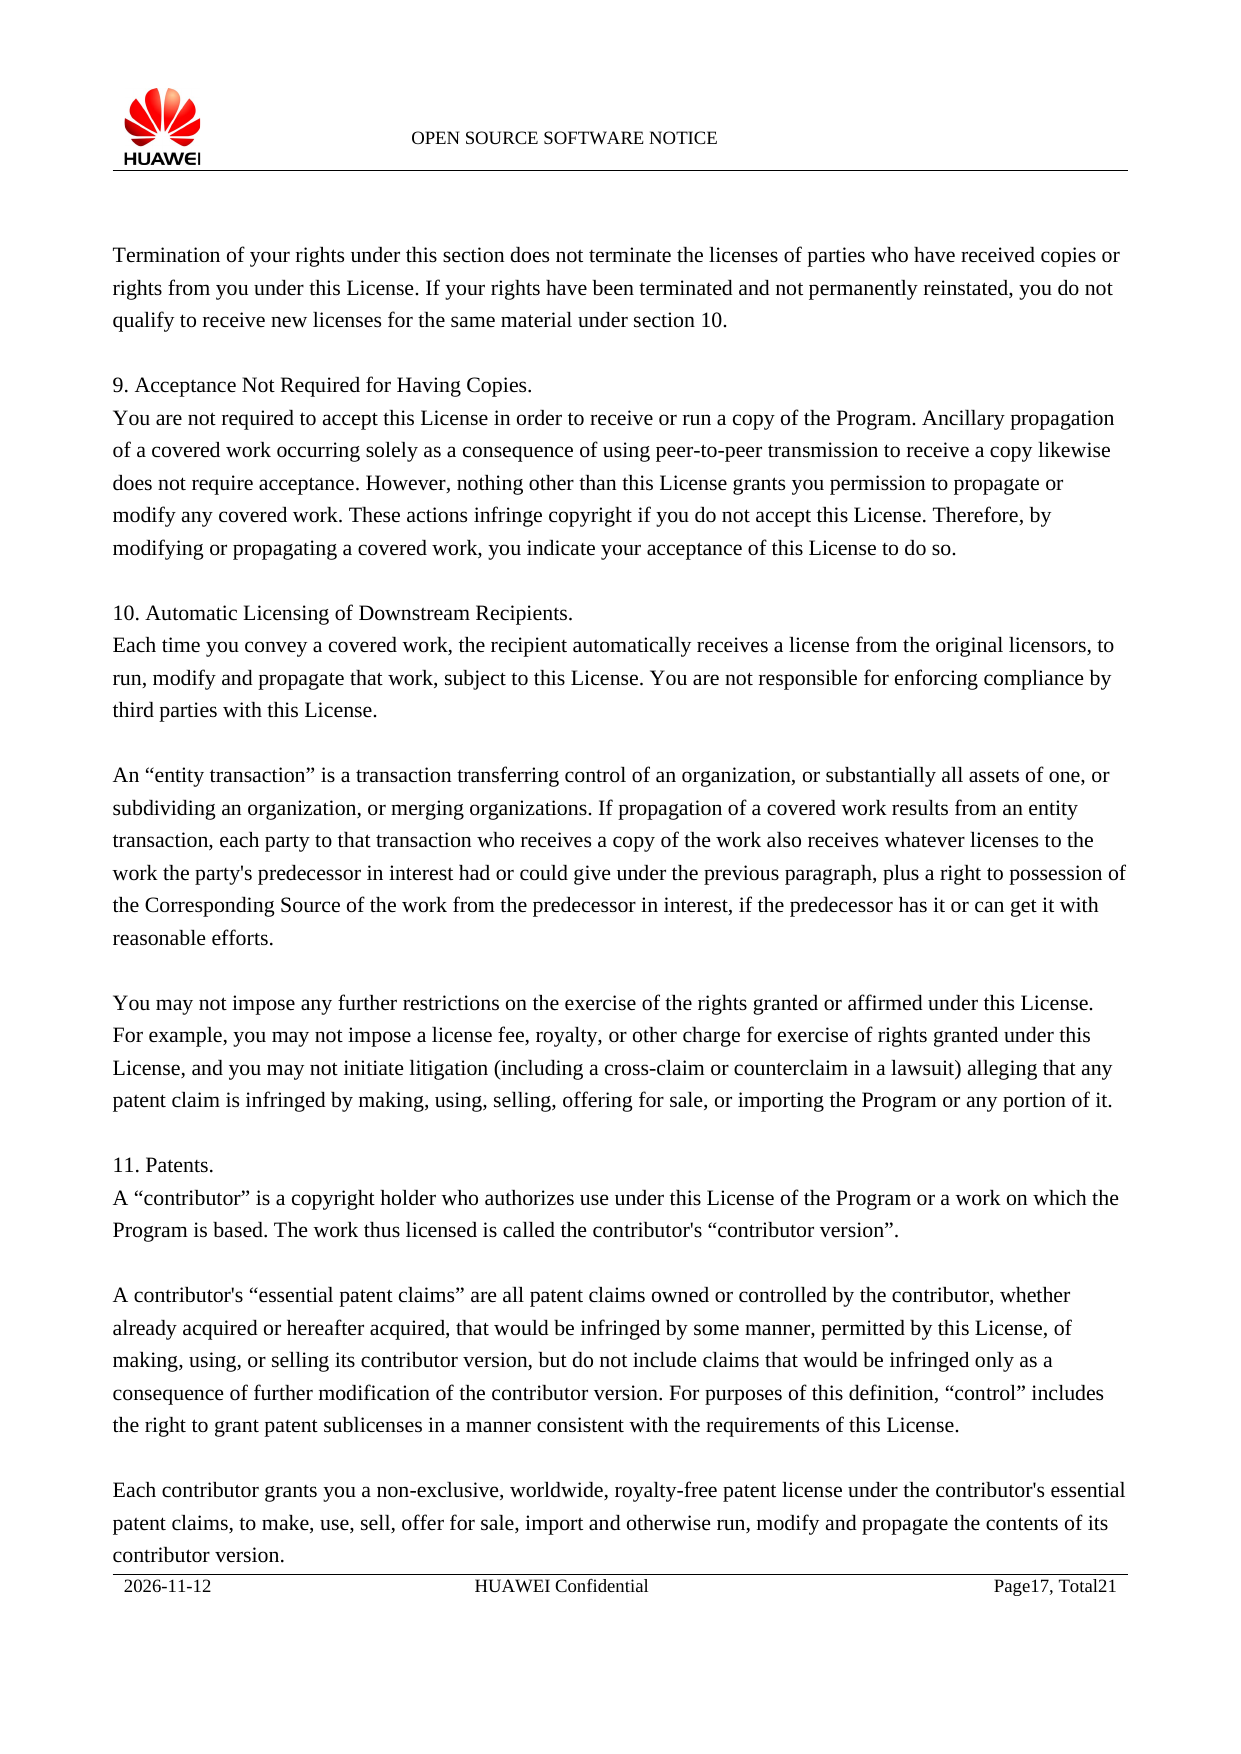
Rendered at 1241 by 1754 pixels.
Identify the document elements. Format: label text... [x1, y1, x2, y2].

picture [124, 88, 201, 165]
